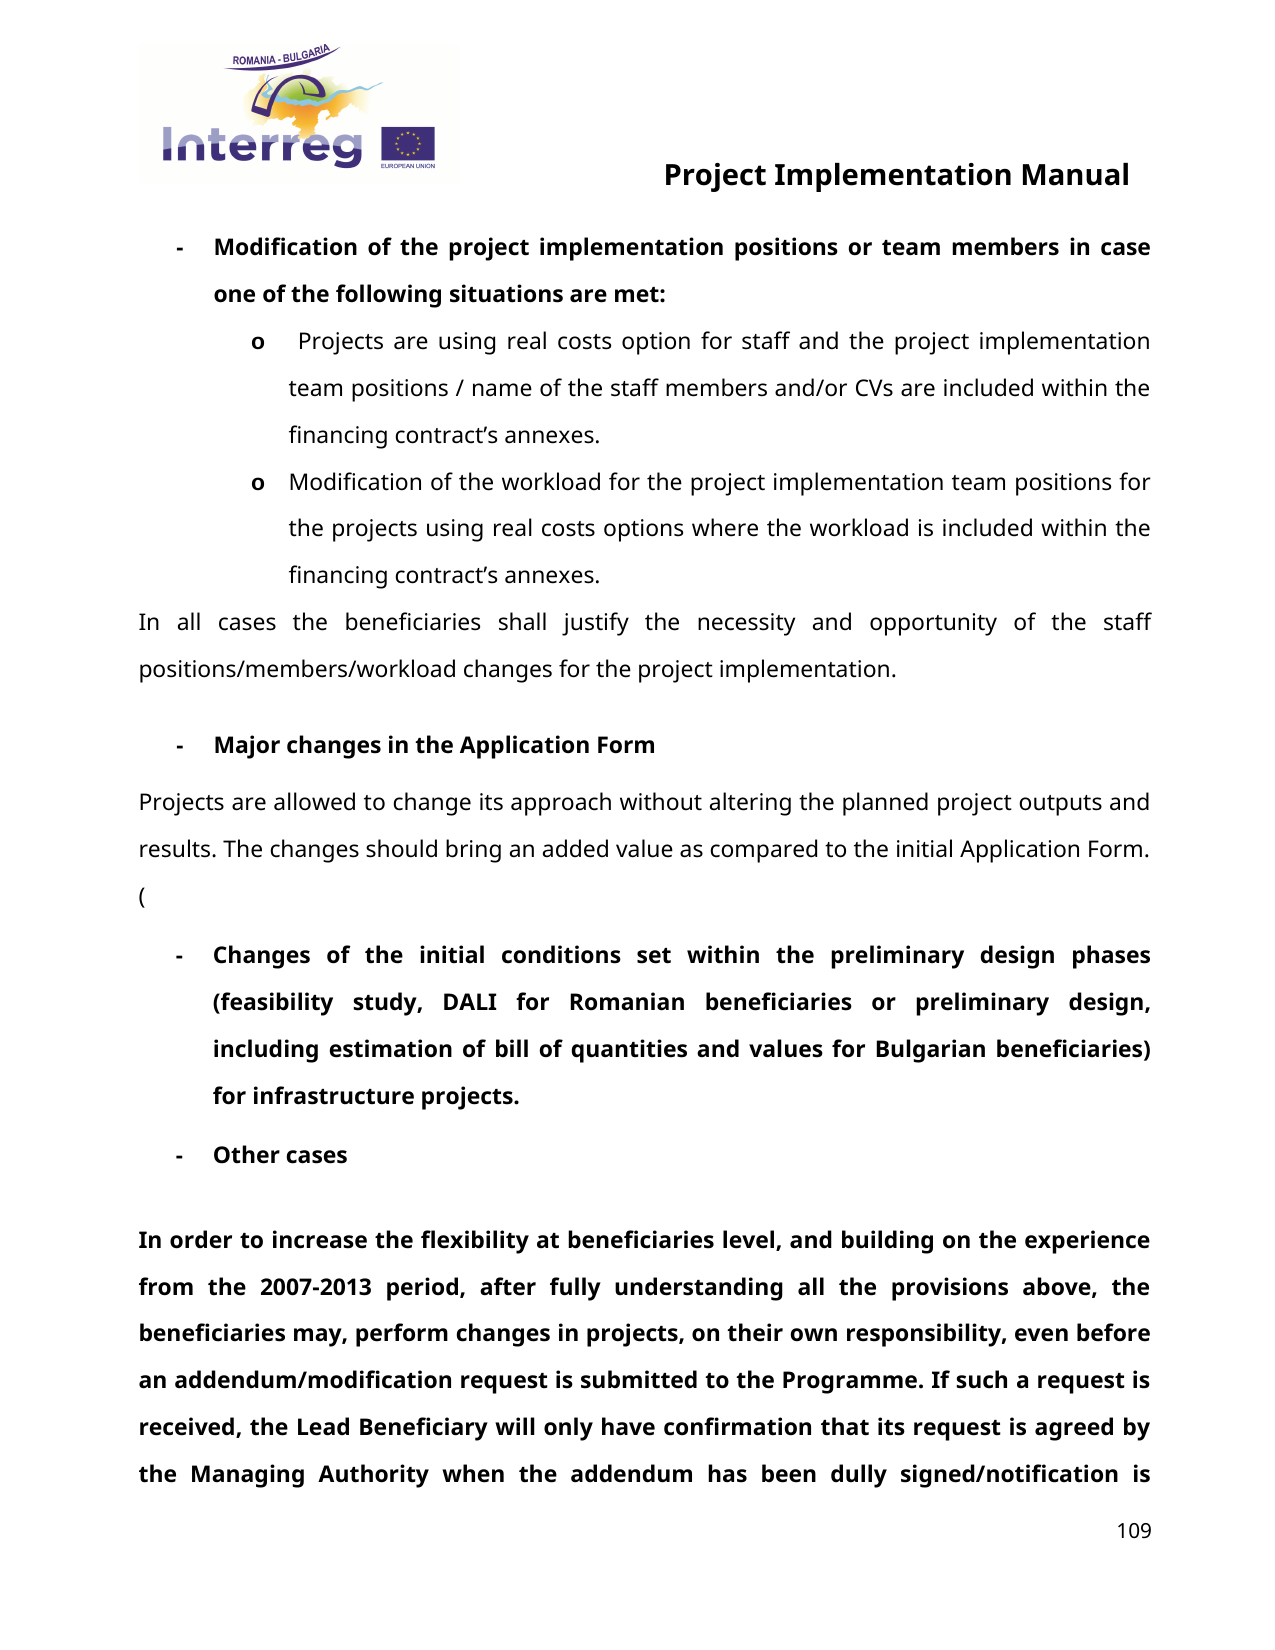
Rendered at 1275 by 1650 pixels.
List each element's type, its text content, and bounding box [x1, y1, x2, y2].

text Projects are allowed to change its approach without altering the planned project outputs and results. The changes should bring an added value as compared to the initial Application Form. ( [138, 786, 1152, 911]
list Modification of the project implementation positions or team members in case one of the following situations are met: [176, 231, 1152, 309]
list Modification of the workload for the project implementation team positions for the projects using real costs options where the workload is included within the financing contract’s annexes. [251, 465, 1152, 590]
list Other cases [175, 1139, 1152, 1171]
list Changes of the initial conditions set within the preliminary design phases (feasibility study, DALI for Romanian beneficiaries or preliminary design, including estimation of bill of quantities and values for Bulgarian beneficiaries) for infrastructure projects. [175, 939, 1152, 1111]
list Projects are using real costs option for staff and the project implementation team positions / name of the staff members and/or CVs are included within the financing contract’s annexes. [251, 325, 1152, 450]
text In all cases the beneficiaries shall justify the necessity and opportunity of the staff positions/members/workload changes for the project implementation. [138, 606, 1152, 684]
list Major changes in the Application Form [176, 728, 1152, 760]
picture [138, 44, 461, 185]
